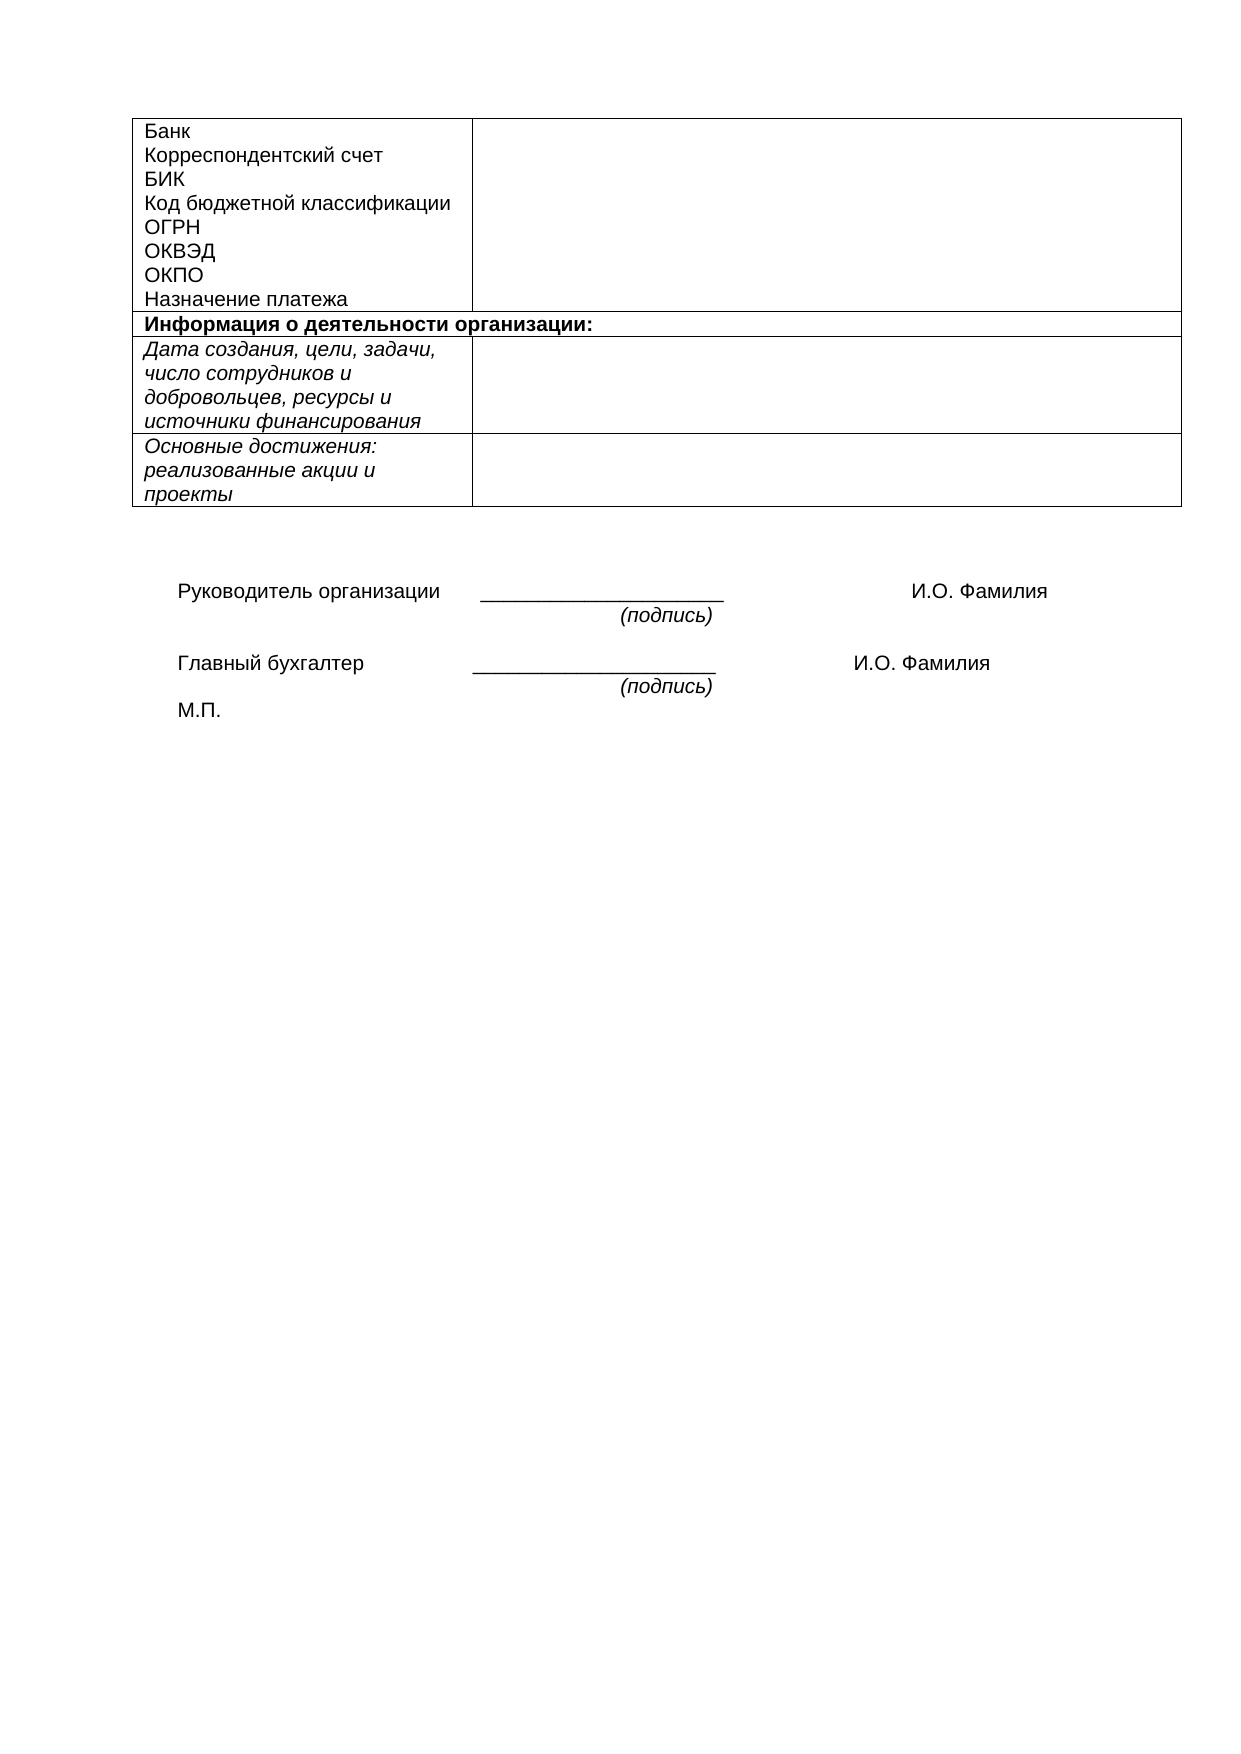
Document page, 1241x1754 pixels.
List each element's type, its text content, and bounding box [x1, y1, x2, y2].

table_cell Основные достижения: реализованные акции и проекты [133, 434, 472, 506]
table_cell [473, 434, 1181, 506]
text (подпись) [620, 602, 1152, 626]
table_cell [473, 119, 1181, 311]
table_cell Информация о деятельности организации: [133, 312, 1181, 336]
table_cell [133, 119, 472, 311]
table_cell Дата создания, цели, задачи, число сотрудников и добровольцев, ресурсы и источники финансирования [133, 337, 472, 433]
text Главный бухгалтер _____________________ И.О. Фамилия [177, 650, 1152, 674]
table_cell [473, 337, 1181, 433]
text М.П. [177, 698, 1152, 722]
text Руководитель организации _____________________ И.О. Фамилия [177, 578, 1152, 602]
text (подпись) [620, 674, 1152, 698]
